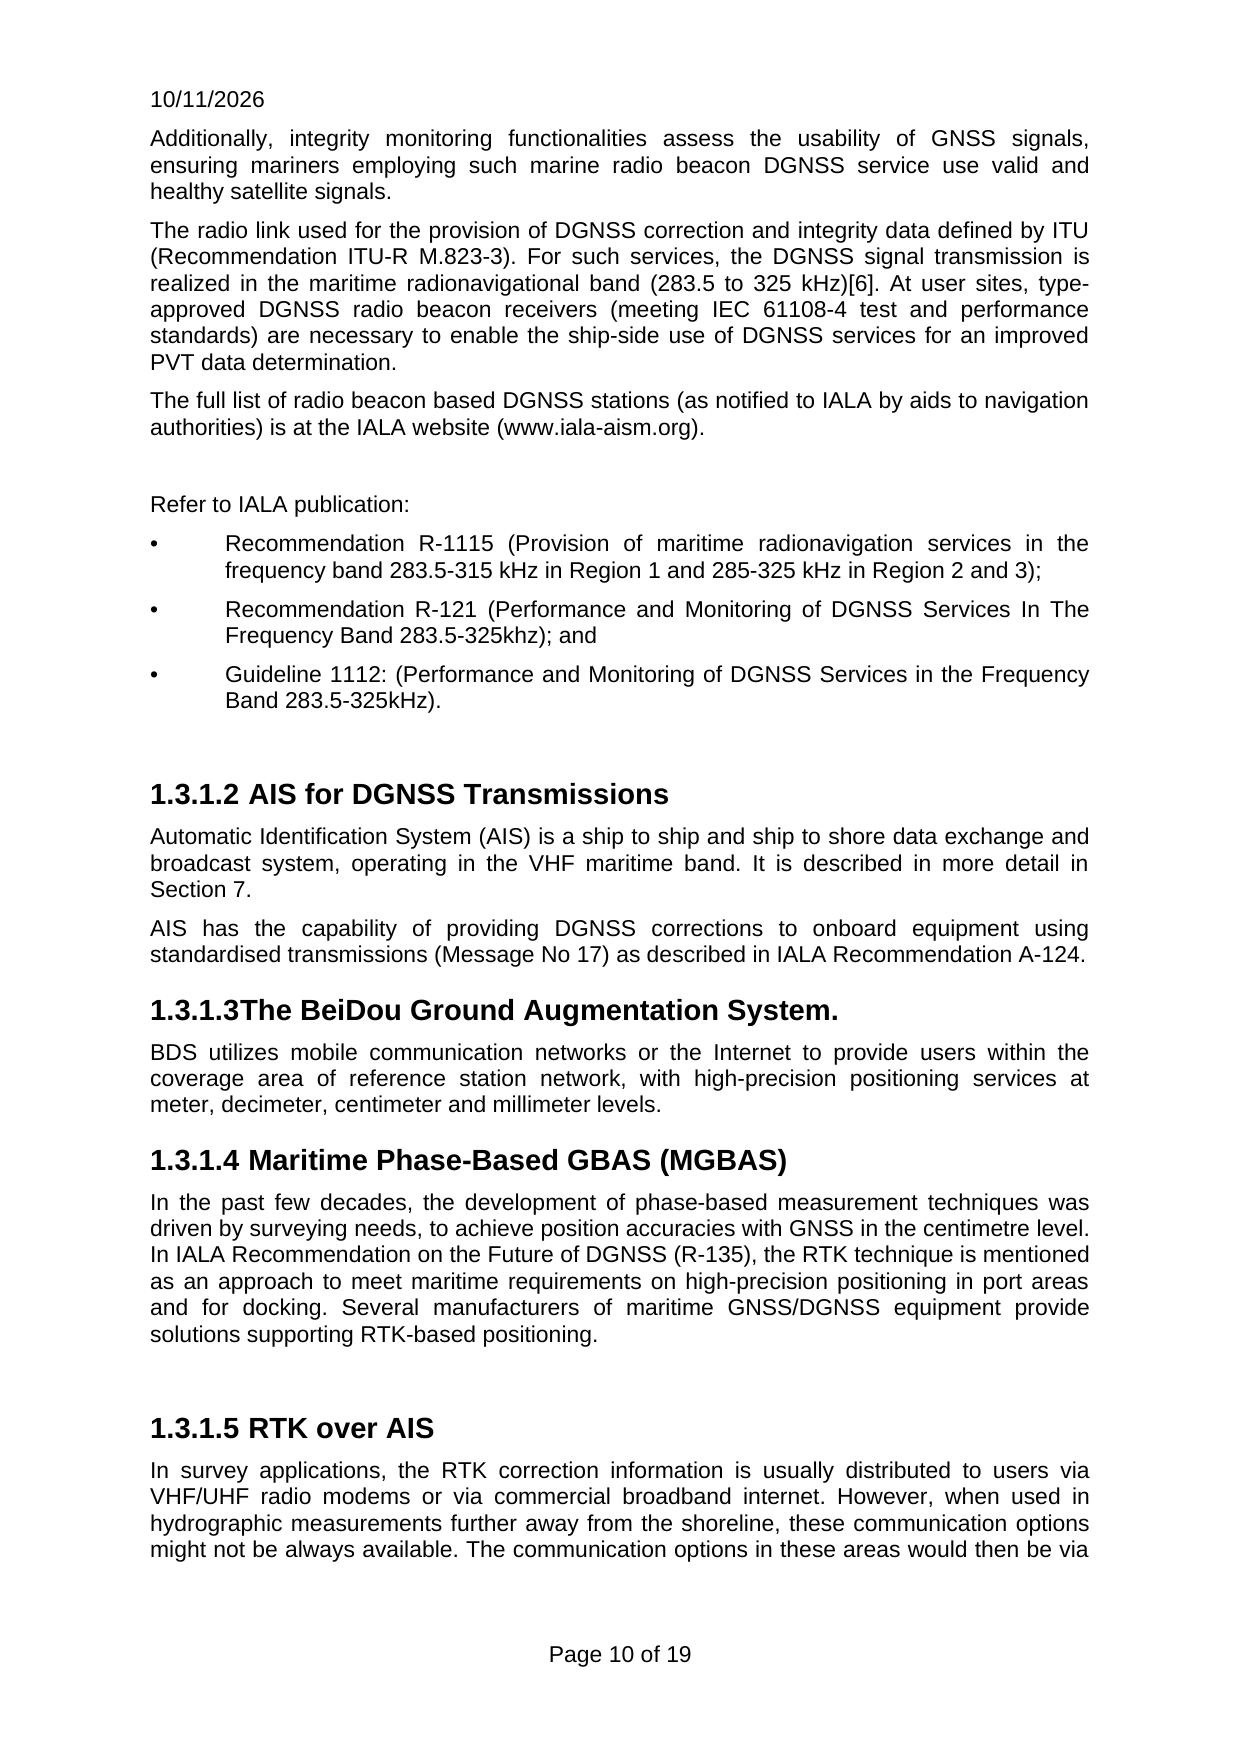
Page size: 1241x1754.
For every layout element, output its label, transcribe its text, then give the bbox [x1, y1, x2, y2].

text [150, 1457, 1090, 1562]
text Additionally, integrity monitoring functionalities assess the usability of GNSS signals, ensuring mariners employing such marine radio beacon DGNSS service use valid and healthy satellite signals. [150, 125, 1090, 204]
text AIS has the capability of providing DGNSS corrections to onboard equipment using standardised transmissions (Message No 17) as described in IALA Recommendation A-124. [150, 915, 1090, 968]
subtitle RTK over AIS [150, 1411, 1090, 1444]
text In the past few decades, the development of phase-based measurement techniques was driven by surveying needs, to achieve position accuracies with GNSS in the centimetre level. In IALA Recommendation on the Future of DGNSS (R-135), the RTK technique is mentioned as an approach to meet maritime requirements on high-precision positioning in port areas and for docking. Several manufacturers of maritime GNSS/DGNSS equipment provide solutions supporting RTK-based positioning. [150, 1189, 1090, 1347]
subtitle The BeiDou Ground Augmentation System. [150, 993, 1090, 1026]
text BDS utilizes mobile communication networks or the Internet to provide users within the coverage area of reference station network, with high-precision positioning services at meter, decimeter, centimeter and millimeter levels. [150, 1039, 1090, 1118]
text Refer to IALA publication: [150, 491, 1090, 518]
text • Guideline 1112: (Performance and Monitoring of DGNSS Services in the Frequency Band 283.5-325kHz). [150, 661, 1090, 713]
text • Recommendation R-121 (Performance and Monitoring of DGNSS Services In The Frequency Band 283.5-325khz); and [150, 596, 1090, 648]
text The radio link used for the provision of DGNSS correction and integrity data defined by ITU (Recommendation ITU-R M.823-3). For such services, the DGNSS signal transmission is realized in the maritime radionavigational band (283.5 to 325 kHz)[6]. At user sites, type-approved DGNSS radio beacon receivers (meeting IEC 61108-4 test and performance standards) are necessary to enable the ship-side use of DGNSS services for an improved PVT data determination. [150, 217, 1090, 375]
subtitle AIS for DGNSS Transmissions [150, 777, 1090, 811]
text Automatic Identification System (AIS) is a ship to ship and ship to shore data exchange and broadcast system, operating in the VHF maritime band. It is described in more detail in Section 7. [150, 823, 1090, 902]
text • Recommendation R-1115 (Provision of maritime radionavigation services in the frequency band 283.5-315 kHz in Region 1 and 285-325 kHz in Region 2 and 3); [150, 530, 1090, 583]
text The full list of radio beacon based DGNSS stations (as notified to IALA by aids to navigation authorities) is at the IALA website (www.iala-aism.org). [150, 387, 1090, 440]
subtitle Maritime Phase-Based GBAS (MGBAS) [150, 1143, 1090, 1176]
